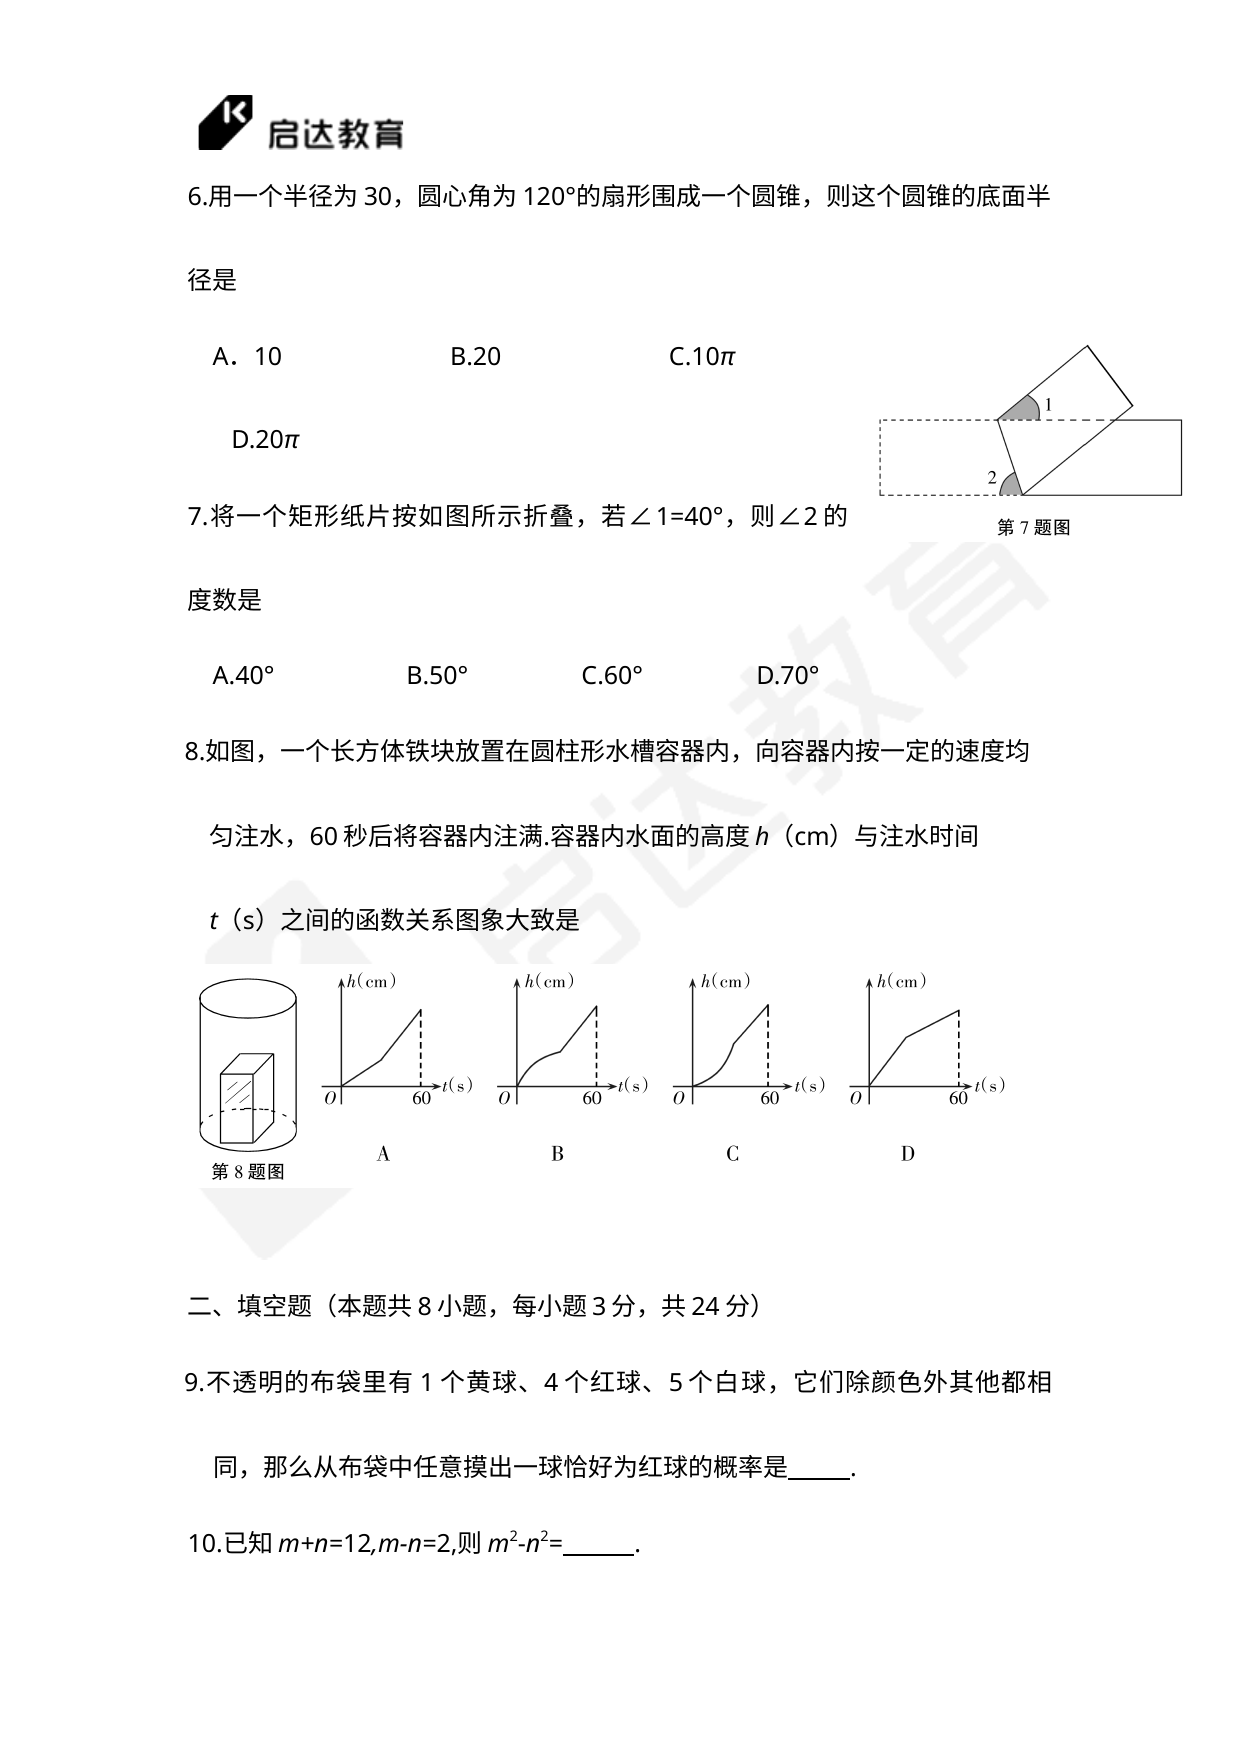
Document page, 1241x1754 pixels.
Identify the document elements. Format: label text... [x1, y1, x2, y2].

text 9.不透明的布袋里有1个黄球、4个红球、5个白球，它们除颜色外其他都相同，那么从布袋中任意摸出一球恰好为红球的概率是 . [184, 1348, 1053, 1498]
text 10.已知m+n=12,m-n=2,则m2-n2= . [187, 1509, 1053, 1574]
text A.40° B.50° C.60° D.70° [187, 642, 1053, 707]
text 8.如图，一个长方体铁块放置在圆柱形水槽容器内，向容器内按一定的速度均匀注水，60秒后将容器内注满.容器内水面的高度h（cm）与注水时间t（s）之间的函数关系图象大致是 [184, 717, 1053, 951]
text 6.用一个半径为30，圆心角为120°的扇形围成一个圆锥，则这个圆锥的底面半径是 [187, 162, 1053, 311]
picture [198, 95, 404, 150]
picture [184, 964, 1013, 1188]
text A．10 B.20 C.10π D.20π [187, 322, 1053, 472]
picture [867, 338, 1193, 542]
text 二、填空题（本题共8小题，每小题3分，共24分） [187, 1272, 1053, 1337]
text 7.将一个矩形纸片按如图所示折叠，若∠1=40°，则∠2的度数是 [187, 482, 1053, 631]
